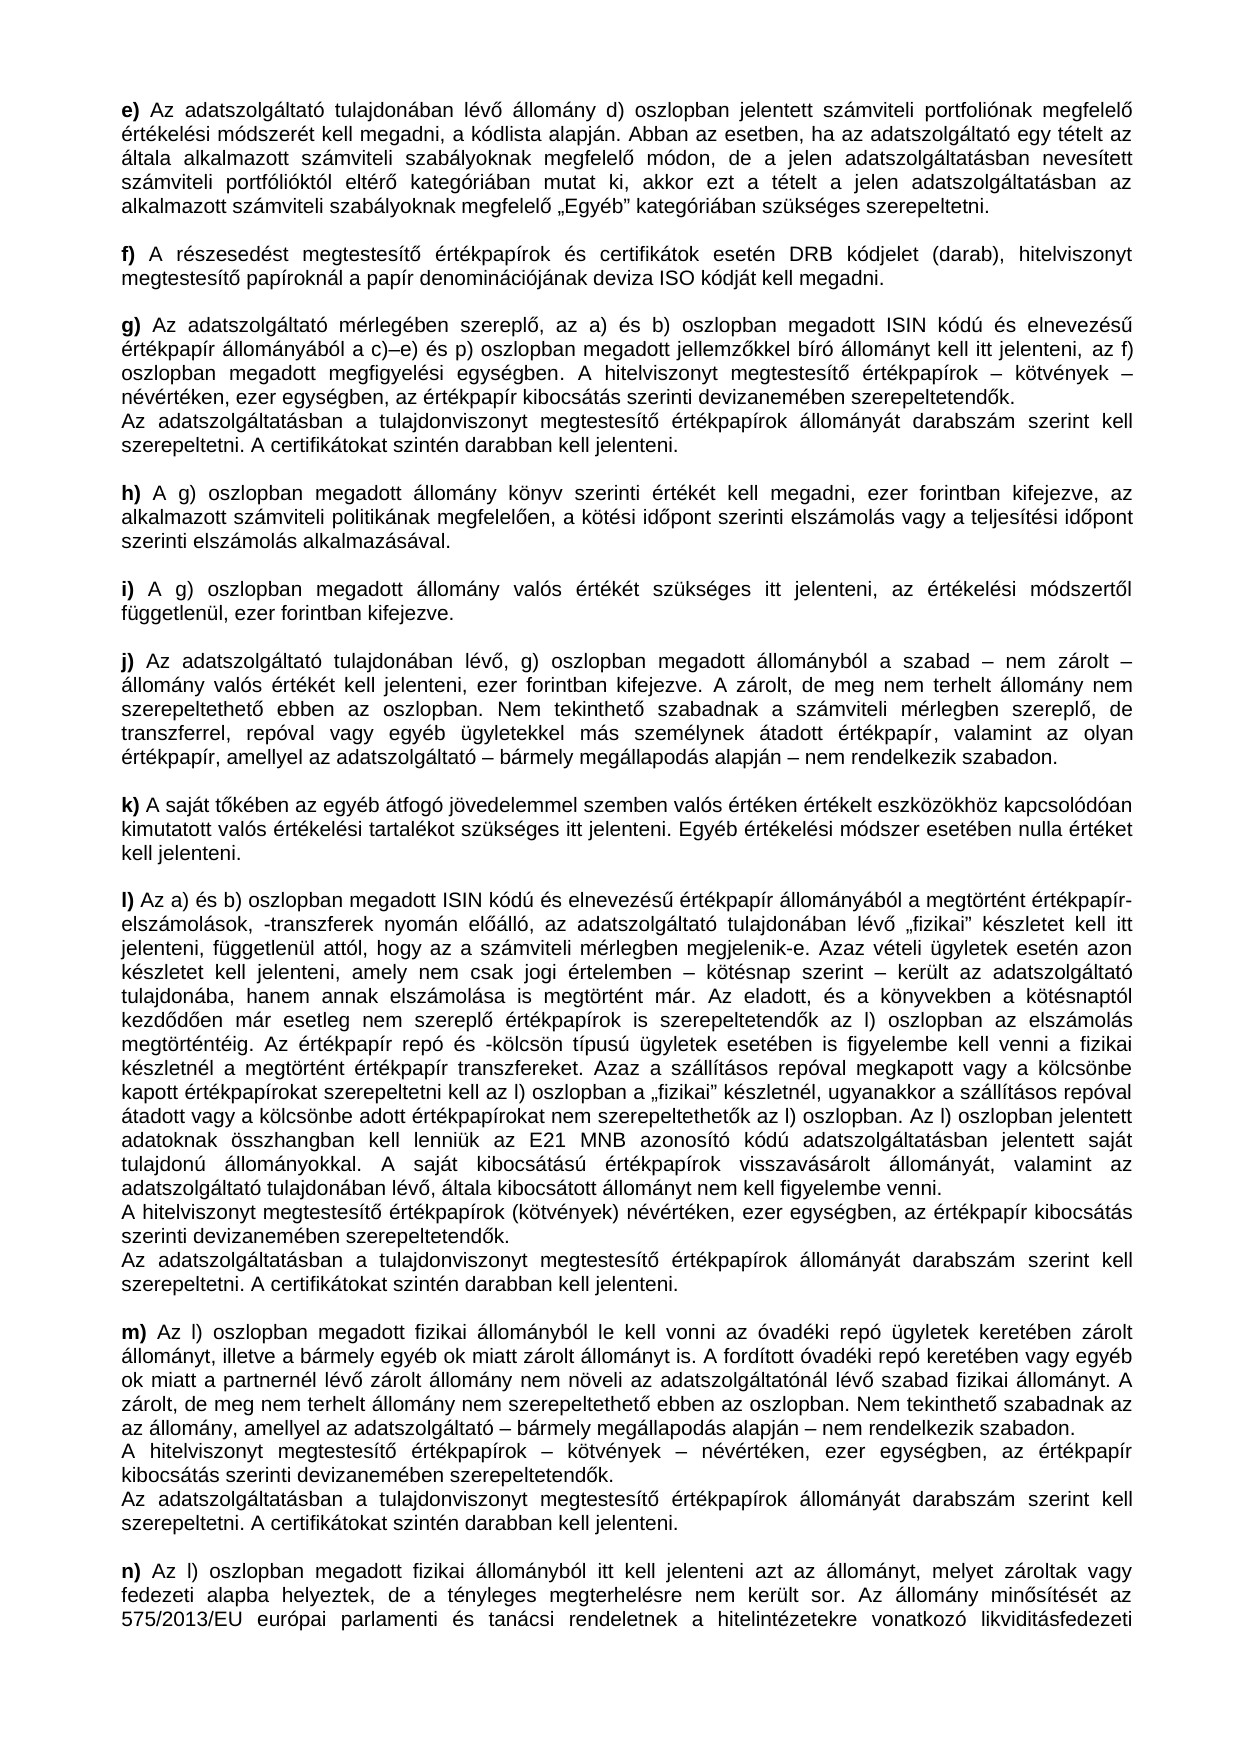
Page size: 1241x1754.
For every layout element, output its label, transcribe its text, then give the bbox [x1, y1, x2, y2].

text i) A g) oszlopban megadott állomány valós értékét szükséges itt jelenteni, az értékelési módszertől függetlenül, ezer forintban kifejezve. [121, 577, 1134, 625]
text j) Az adatszolgáltató tulajdonában lévő, g) oszlopban megadott állományból a szabad – nem zárolt – állomány valós értékét kell jelenteni, ezer forintban kifejezve. A zárolt, de meg nem terhelt állomány nem szerepeltethető ebben az oszlopban. Nem tekinthető szabadnak a számviteli mérlegben szereplő, de transzferrel, repóval vagy egyéb ügyletekkel más személynek átadott értékpapír, valamint az olyan értékpapír, amellyel az adatszolgáltató – bármely megállapodás alapján – nem rendelkezik szabadon. [121, 649, 1134, 768]
text m) Az l) oszlopban megadott fizikai állományból le kell vonni az óvadéki repó ügyletek keretében zárolt állományt, illetve a bármely egyéb ok miatt zárolt állományt is. A fordított óvadéki repó keretében vagy egyéb ok miatt a partnernél lévő zárolt állomány nem növeli az adatszolgáltatónál lévő szabad fizikai állományt. A zárolt, de meg nem terhelt állomány nem szerepeltethető ebben az oszlopban. Nem tekinthető szabadnak az az állomány, amellyel az adatszolgáltató – bármely megállapodás alapján – nem rendelkezik szabadon. [121, 1319, 1134, 1439]
text l) Az a) és b) oszlopban megadott ISIN kódú és elnevezésű értékpapír állományából a megtörtént értékpapír- elszámolások, -transzferek nyomán előálló, az adatszolgáltató tulajdonában lévő „fizikai” készletet kell itt jelenteni, függetlenül attól, hogy az a számviteli mérlegben megjelenik-e. Azaz vételi ügyletek esetén azon készletet kell jelenteni, amely nem csak jogi értelemben – kötésnap szerint – került az adatszolgáltató tulajdonába, hanem annak elszámolása is megtörtént már. Az eladott, és a könyvekben a kötésnaptól kezdődően már esetleg nem szereplő értékpapírok is szerepeltetendők az l) oszlopban az elszámolás megtörténtéig. Az értékpapír repó és -kölcsön típusú ügyletek esetében is figyelembe kell venni a fizikai készletnél a megtörtént értékpapír transzfereket. Azaz a szállításos repóval megkapott vagy a kölcsönbe kapott értékpapírokat szerepeltetni kell az l) oszlopban a „fizikai” készletnél, ugyanakkor a szállításos repóval átadott vagy a kölcsönbe adott értékpapírokat nem szerepeltethetők az l) oszlopban. Az l) oszlopban jelentett adatoknak összhangban kell lenniük az E21 MNB azonosító kódú adatszolgáltatásban jelentett saját tulajdonú állományokkal. A saját kibocsátású értékpapírok visszavásárolt állományát, valamint az adatszolgáltató tulajdonában lévő, általa kibocsátott állományt nem kell figyelembe venni. [121, 888, 1134, 1200]
text Az adatszolgáltatásban a tulajdonviszonyt megtestesítő értékpapírok állományát darabszám szerint kell szerepeltetni. A certifikátokat szintén darabban kell jelenteni. [121, 1487, 1134, 1535]
text h) A g) oszlopban megadott állomány könyv szerinti értékét kell megadni, ezer forintban kifejezve, az alkalmazott számviteli politikának megfelelően, a kötési időpont szerinti elszámolás vagy a teljesítési időpont szerinti elszámolás alkalmazásával. [121, 481, 1134, 553]
text g) Az adatszolgáltató mérlegében szereplő, az a) és b) oszlopban megadott ISIN kódú és elnevezésű értékpapír állományából a c)–e) és p) oszlopban megadott jellemzőkkel bíró állományt kell itt jelenteni, az f) oszlopban megadott megfigyelési egységben. A hitelviszonyt megtestesítő értékpapírok – kötvények – névértéken, ezer egységben, az értékpapír kibocsátás szerinti devizanemében szerepeltetendők. [121, 313, 1134, 409]
text Az adatszolgáltatásban a tulajdonviszonyt megtestesítő értékpapírok állományát darabszám szerint kell szerepeltetni. A certifikátokat szintén darabban kell jelenteni. [121, 409, 1134, 457]
text A hitelviszonyt megtestesítő értékpapírok (kötvények) névértéken, ezer egységben, az értékpapír kibocsátás szerinti devizanemében szerepeltetendők. [121, 1200, 1134, 1248]
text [121, 1559, 1134, 1631]
text Az adatszolgáltatásban a tulajdonviszonyt megtestesítő értékpapírok állományát darabszám szerint kell szerepeltetni. A certifikátokat szintén darabban kell jelenteni. [121, 1248, 1134, 1296]
text f) A részesedést megtestesítő értékpapírok és certifikátok esetén DRB kódjelet (darab), hitelviszonyt megtestesítő papíroknál a papír denominációjának deviza ISO kódját kell megadni. [121, 241, 1134, 289]
text k) A saját tőkében az egyéb átfogó jövedelemmel szemben valós értéken értékelt eszközökhöz kapcsolódóan kimutatott valós értékelési tartalékot szükséges itt jelenteni. Egyéb értékelési módszer esetében nulla értéket kell jelenteni. [121, 792, 1134, 864]
text A hitelviszonyt megtestesítő értékpapírok – kötvények – névértéken, ezer egységben, az értékpapír kibocsátás szerinti devizanemében szerepeltetendők. [121, 1439, 1134, 1487]
text e) Az adatszolgáltató tulajdonában lévő állomány d) oszlopban jelentett számviteli portfoliónak megfelelő értékelési módszerét kell megadni, a kódlista alapján. Abban az esetben, ha az adatszolgáltató egy tételt az általa alkalmazott számviteli szabályoknak megfelelő módon, de a jelen adatszolgáltatásban nevesített számviteli portfólióktól eltérő kategóriában mutat ki, akkor ezt a tételt a jelen adatszolgáltatásban az alkalmazott számviteli szabályoknak megfelelő „Egyéb” kategóriában szükséges szerepeltetni. [121, 98, 1134, 217]
